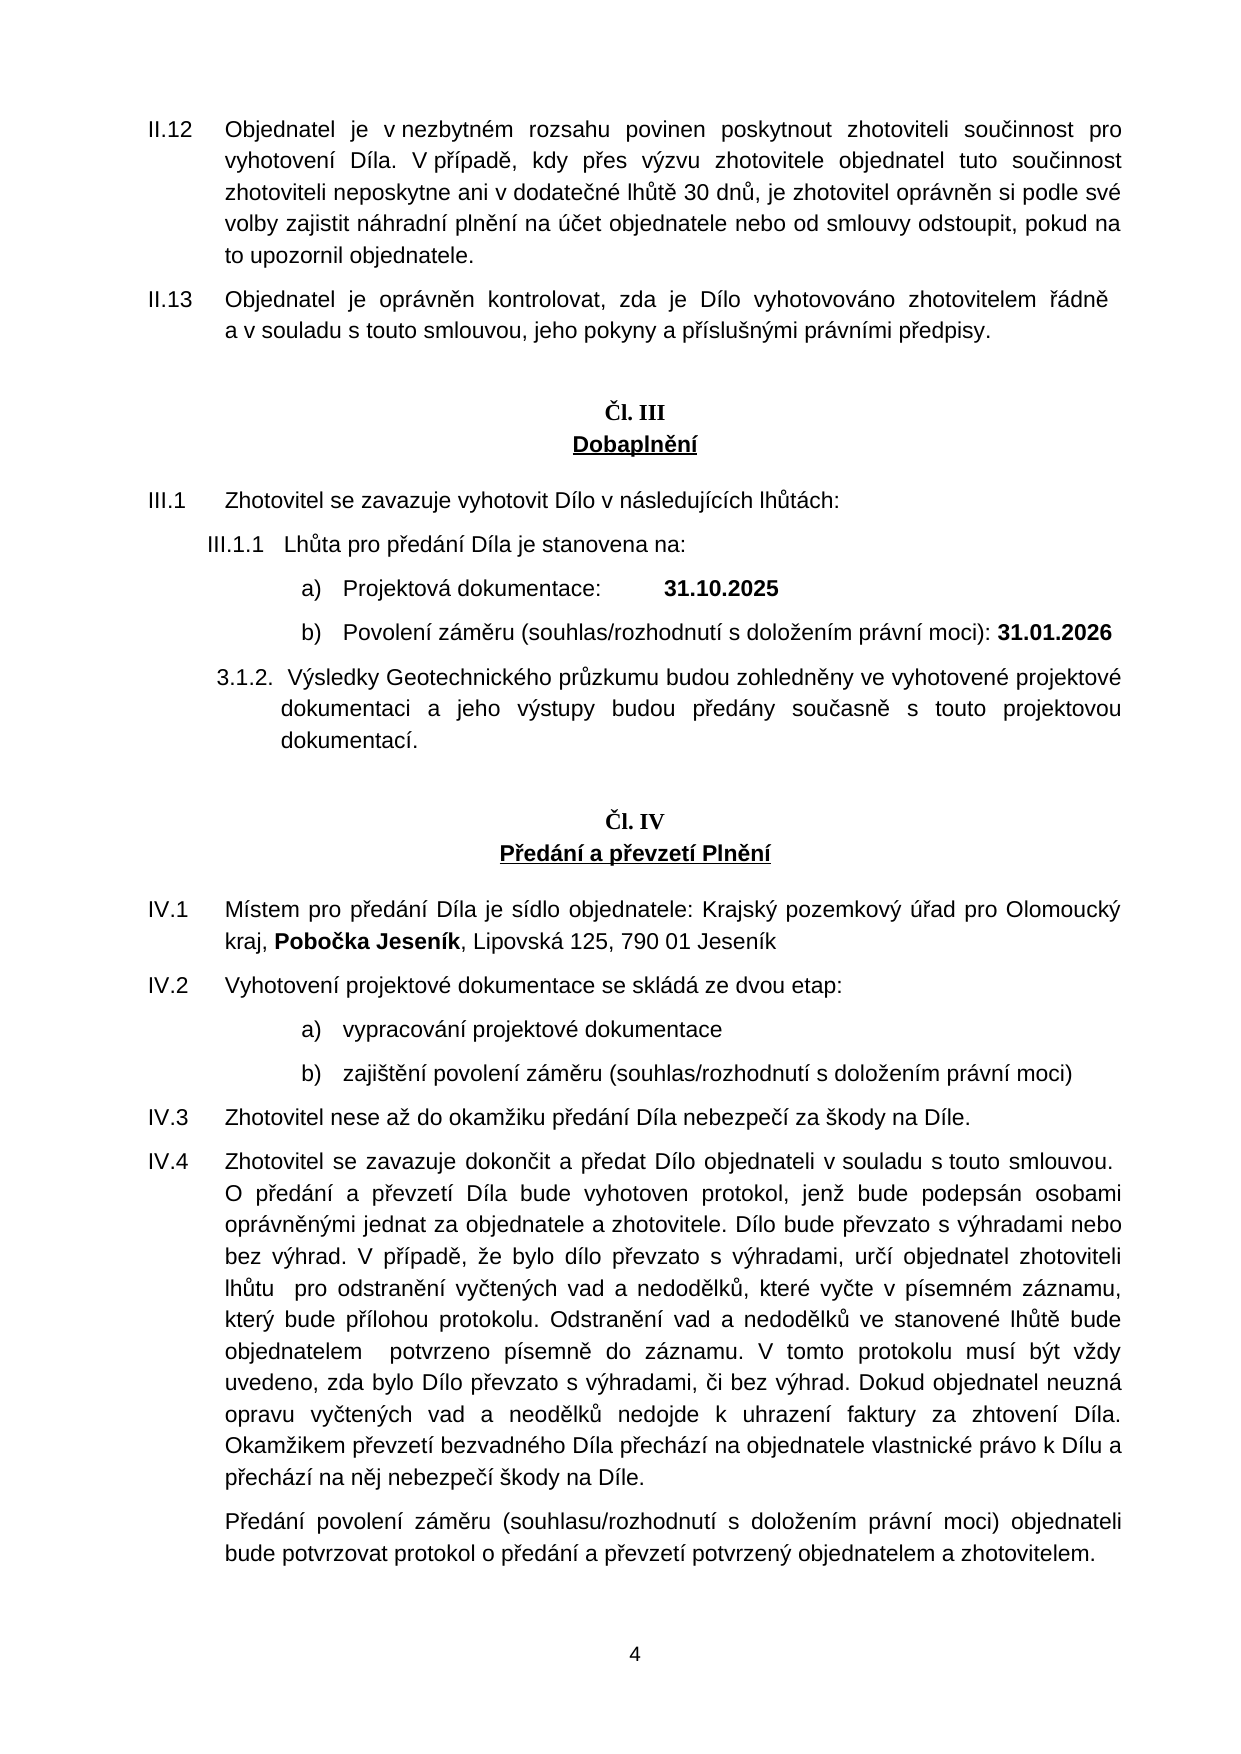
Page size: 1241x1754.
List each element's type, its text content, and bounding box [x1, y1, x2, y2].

text Předání a převzetí Plnění [148, 808, 1122, 866]
list vypracování projektové dokumentace [301, 1016, 1122, 1042]
list Zhotovitel se zavazuje dokončit a předat Dílo objednateli v souladu s touto smlouvou. O předání a převzetí Díla bude vyhotoven protokol, jenž bude podepsán osobami oprávněnými jednat za objednatele a zhotovitele. Dílo bude převzato s výhradami nebo bez výhrad. V případě, že bylo dílo převzato s výhradami, určí objednatel zhotoviteli lhůtu pro odstranění vyčtených vad a nedodělků, které vyčte v písemném záznamu, který bude přílohou protokolu. Odstranění vad a nedodělků ve stanovené lhůtě bude objednatelem potvrzeno písemně do záznamu. V tomto protokolu musí být vždy uvedeno, zda bylo Dílo převzato s výhradami, či bez výhrad. Dokud objednatel neuzná opravu vyčtených vad a neodělků nedojde k uhrazení faktury za zhtovení Díla. Okamžikem převzetí bezvadného Díla přechází na objednatele vlastnické právo k Dílu a přechází na něj nebezpečí škody na Díle. [148, 1148, 1122, 1490]
list Předání povolení záměru (souhlasu/rozhodnutí s doložením právní moci) objednateli bude potvrzovat protokol o předání a převzetí potvrzený objednatelem a zhotovitelem. [224, 1508, 1122, 1566]
list Povolení záměru (souhlas/rozhodnutí s doložením právní moci): 31.01.2026 [301, 619, 1122, 646]
list Místem pro předání Díla je sídlo objednatele: Krajský pozemkový úřad pro Olomoucký kraj, Pobočka Jeseník, Lipovská 125, 790 01 Jeseník [148, 896, 1122, 954]
list Vyhotovení projektové dokumentace se skládá ze dvou etap: [148, 972, 1122, 998]
list zajištění povolení záměru (souhlas/rozhodnutí s doložením právní moci) [301, 1060, 1122, 1086]
list Projektová dokumentace: 31.10.2025 [301, 575, 1122, 602]
list Zhotovitel se zavazuje vyhotovit Dílo v následujících lhůtách: [148, 487, 1122, 513]
list Zhotovitel nese až do okamžiku předání Díla nebezpečí za škody na Díle. [148, 1104, 1122, 1131]
list Objednatel je v nezbytném rozsahu povinen poskytnout zhotoviteli součinnost pro vyhotovení Díla. V případě, kdy přes výzvu zhotovitele objednatel tuto součinnost zhotoviteli neposkytne ani v dodatečné lhůtě 30 dnů, je zhotovitel oprávněn si podle své volby zajistit náhradní plnění na účet objednatele nebo od smlouvy odstoupit, pokud na to upozornil objednatele. [148, 116, 1122, 268]
list Lhůta pro předání Díla je stanovena na: [207, 531, 1122, 558]
list Objednatel je oprávněn kontrolovat, zda je Dílo vyhotovováno zhotovitelem řádně a v souladu s touto smlouvou, jeho pokyny a příslušnými právními předpisy. [148, 286, 1122, 344]
text Dobaplnění [148, 399, 1122, 457]
list 3.1.2. Výsledky Geotechnického průzkumu budou zohledněny ve vyhotovené projektové dokumentaci a jeho výstupy budou předány současně s touto projektovou dokumentací. [148, 663, 1122, 753]
